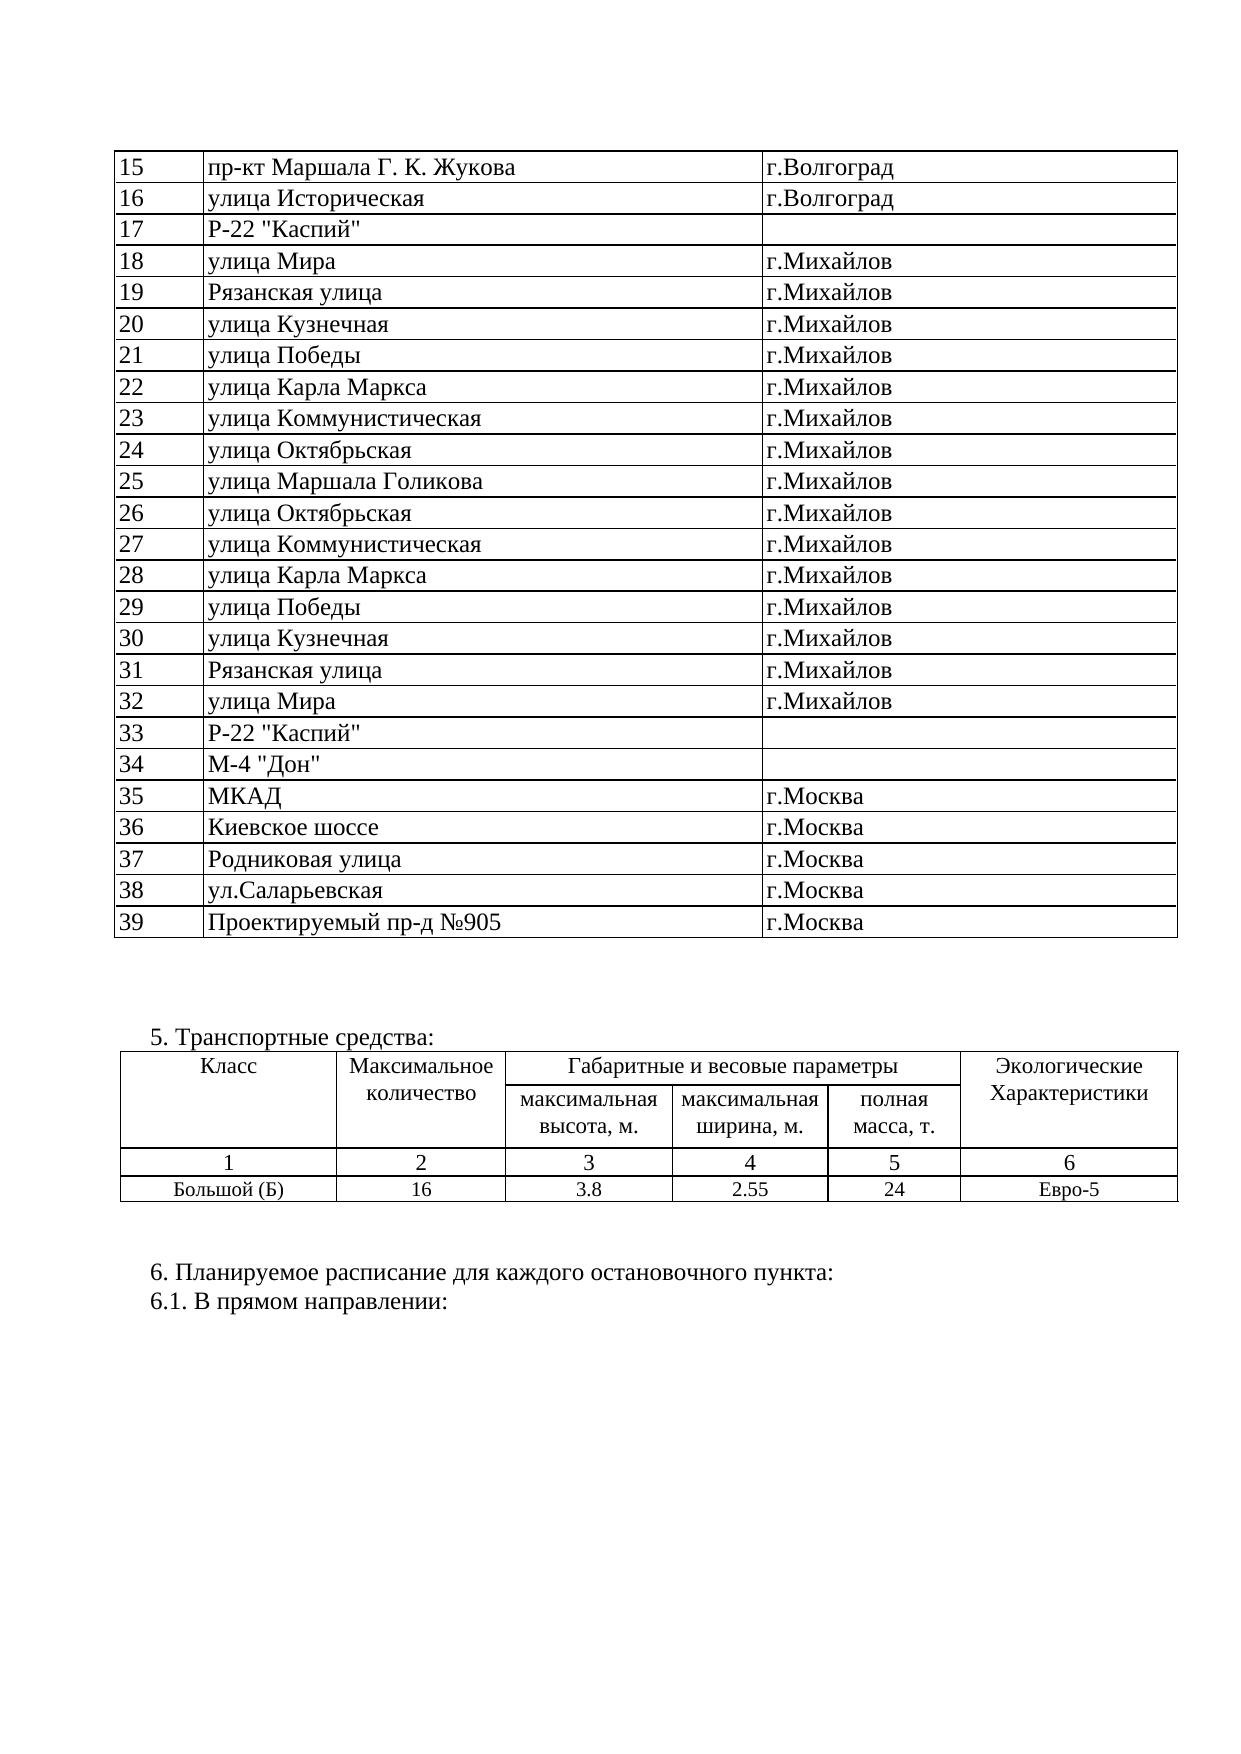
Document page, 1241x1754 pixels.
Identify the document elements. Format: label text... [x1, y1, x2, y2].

table_cell 2.55 [673, 1177, 827, 1201]
table_cell [763, 213, 1177, 244]
table_cell М-4 "Дон" [204, 749, 762, 779]
table_cell 5 [829, 1149, 960, 1175]
table_header Габаритные и весовые параметры [506, 1052, 960, 1084]
table_cell г.Михайлов [763, 653, 1177, 685]
table_cell г.Михайлов [763, 307, 1177, 339]
table_cell улица Мира [204, 246, 762, 276]
table_cell 31 [115, 654, 203, 685]
table_cell г.Москва [763, 779, 1177, 811]
table_cell Большой (Б) [121, 1177, 336, 1201]
table_cell Проектируемый пр-д №905 [204, 907, 762, 936]
table_cell 18 [115, 245, 203, 276]
table_cell ул.Саларьевская [204, 875, 762, 905]
table_cell 3 [506, 1149, 672, 1175]
table_cell улица Кузнечная [204, 309, 762, 339]
table_cell 35 [115, 780, 203, 811]
table_cell 4 [673, 1149, 827, 1175]
table_cell 25 [115, 466, 203, 496]
table_cell г.Михайлов [763, 339, 1177, 370]
table_cell 38 [115, 875, 203, 905]
table_cell максимальная высота, м. [506, 1086, 672, 1147]
table_cell 34 [115, 749, 203, 779]
table_cell г.Михайлов [763, 433, 1177, 464]
table_cell 22 [115, 371, 203, 402]
table_cell 3.8 [506, 1177, 672, 1201]
table_cell г.Михайлов [763, 402, 1177, 433]
table_cell 19 [115, 277, 203, 307]
table_cell г.Москва [763, 905, 1177, 936]
table_cell 24 [829, 1177, 960, 1201]
table_cell 26 [115, 497, 203, 527]
table_cell Р-22 "Каспий" [204, 718, 762, 748]
table_cell Киевское шоссе [204, 812, 762, 842]
text 6. Планируемое расписание для каждого остановочного пункта: [150, 1257, 1090, 1286]
table_cell 37 [115, 843, 203, 873]
table_cell МКАД [204, 781, 762, 811]
table_cell Рязанская улица [204, 655, 762, 685]
table_cell улица Победы [204, 340, 762, 370]
table_cell 16 [115, 183, 203, 213]
table_cell г.Волгоград [763, 152, 1177, 181]
table_cell 23 [115, 403, 203, 433]
table_cell Родниковая улица [204, 844, 762, 873]
table_cell 15 [115, 152, 203, 181]
table_cell г.Москва [763, 842, 1177, 873]
table_cell [763, 748, 1177, 779]
text 5. Транспортные средства: [150, 1022, 1090, 1051]
table_cell улица Историческая [204, 183, 762, 213]
table_cell 21 [115, 340, 203, 370]
table_cell 32 [115, 686, 203, 716]
table_cell пр-кт Маршала Г. К. Жукова [204, 152, 762, 181]
table_cell г.Михайлов [763, 685, 1177, 716]
table_cell максимальная ширина, м. [673, 1086, 827, 1147]
table_cell улица Коммунистическая [204, 403, 762, 433]
table_cell 6 [961, 1149, 1177, 1175]
table_cell 17 [115, 214, 203, 244]
table_cell 20 [115, 308, 203, 339]
table_cell улица Коммунистическая [204, 529, 762, 559]
table_cell улица Маршала Голикова [204, 466, 762, 496]
table_cell г.Михайлов [763, 370, 1177, 402]
table_cell [763, 716, 1177, 748]
table_cell г.Михайлов [763, 465, 1177, 496]
table_cell 29 [115, 591, 203, 622]
table_cell Рязанская улица [204, 277, 762, 307]
table_cell 2 [337, 1149, 505, 1175]
table_cell Евро-5 [961, 1177, 1177, 1201]
table_cell улица Карла Маркса [204, 372, 762, 402]
table_cell 36 [115, 812, 203, 842]
table_cell 24 [115, 434, 203, 464]
table_cell г.Михайлов [763, 559, 1177, 590]
table_cell улица Октябрьская [204, 435, 762, 464]
table_cell 16 [337, 1177, 505, 1201]
table_header Максимальное количество [337, 1052, 505, 1147]
table_cell г.Михайлов [763, 244, 1177, 276]
table_header Экологические Характеристики [961, 1052, 1177, 1147]
table_cell г.Михайлов [763, 622, 1177, 653]
table_cell 33 [115, 717, 203, 748]
table_cell г.Михайлов [763, 528, 1177, 559]
table_cell г.Москва [763, 811, 1177, 842]
table_cell г.Михайлов [763, 496, 1177, 527]
table_cell улица Октябрьская [204, 498, 762, 527]
table_cell 1 [121, 1149, 336, 1175]
table_cell улица Карла Маркса [204, 561, 762, 590]
table_cell 28 [115, 560, 203, 590]
table_cell 39 [115, 906, 203, 936]
table_cell г.Москва [763, 874, 1177, 905]
text 6.1. В прямом направлении: [150, 1286, 1090, 1315]
table_cell г.Михайлов [763, 276, 1177, 307]
table_cell г.Волгоград [763, 181, 1177, 213]
table_header Класс [121, 1052, 336, 1147]
table_cell 30 [115, 623, 203, 653]
table_cell г.Михайлов [763, 590, 1177, 622]
table_cell улица Кузнечная [204, 623, 762, 653]
table_cell 27 [115, 529, 203, 559]
table_cell полная масса, т. [829, 1086, 960, 1147]
table_cell улица Победы [204, 592, 762, 622]
table_cell улица Мира [204, 686, 762, 716]
table_cell Р-22 "Каспий" [204, 215, 762, 244]
